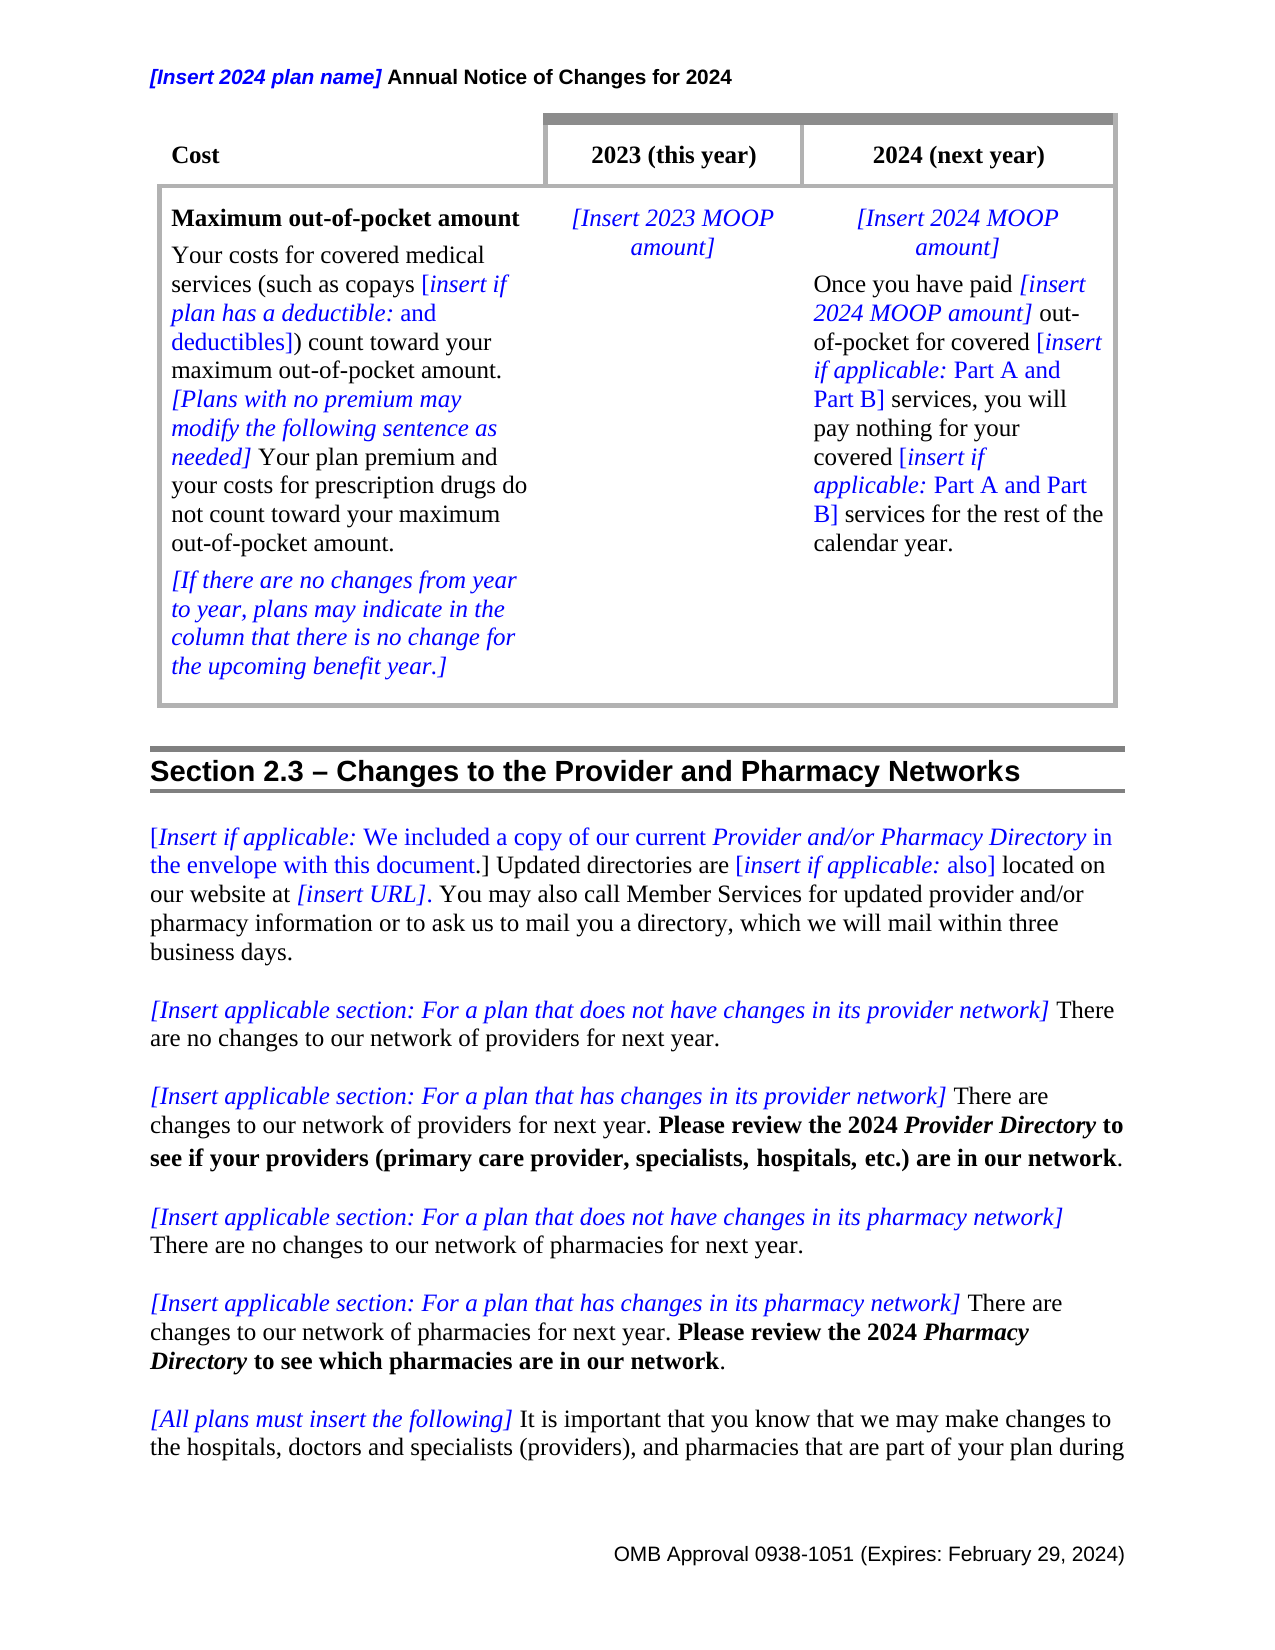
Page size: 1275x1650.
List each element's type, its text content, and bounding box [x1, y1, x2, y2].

subtitle Section 2.3 – Changes to the Provider and Pharmacy Networks [150, 752, 1125, 789]
text [Insert if applicable: We included a copy of our current Provider and/or Pharmacy Directory in the envelope with this document.] Updated directories are [insert if applicable: also] located on our website at [insert URL]. You may also call Member Services for updated provider and/or pharmacy information or to ask us to mail you a directory, which we will mail within three business days. [150, 822, 1125, 966]
text [Insert applicable section: For a plan that has changes in its pharmacy network] There are changes to our network of pharmacies for next year. Please review the 2024 Pharmacy Directory to see which pharmacies are in our network. [150, 1288, 1125, 1374]
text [150, 1404, 1125, 1461]
table_cell Maximum out-of-pocket amount Your costs for covered medical services (such as copays [insert if plan has a deductible: and deductibles]) count toward your maximum out-of-pocket amount. [Plans with no premium may modify the following sentence as needed] Your plan premium and your costs for prescription drugs do not count toward your maximum out-of-pocket amount. [If there are no changes from year to year, plans may indicate in the column that there is no change for the upcoming benefit year.] [162, 188, 546, 703]
table_cell [Insert 2024 MOOP amount] Once you have paid [insert 2024 MOOP amount] out-of-pocket for covered [insert if applicable: Part A and Part B] services, you will pay nothing for your covered [insert if applicable: Part A and Part B] services for the rest of the calendar year. [802, 188, 1113, 703]
table_header 2024 (next year) [804, 125, 1113, 184]
table_header 2023 (this year) [548, 125, 800, 184]
table_cell [Insert 2023 MOOP amount] [546, 188, 802, 703]
text [Insert applicable section: For a plan that has changes in its provider network] There are changes to our network of providers for next year. Please review the 2024 Provider Directory to see if your providers (primary care provider, specialists, hospitals, etc.) are in our network. [150, 1081, 1125, 1172]
text [Insert applicable section: For a plan that does not have changes in its provider network] There are no changes to our network of providers for next year. [150, 995, 1125, 1052]
text [Insert applicable section: For a plan that does not have changes in its pharmacy network] There are no changes to our network of pharmacies for next year. [150, 1202, 1125, 1259]
table_header Cost [160, 113, 543, 184]
